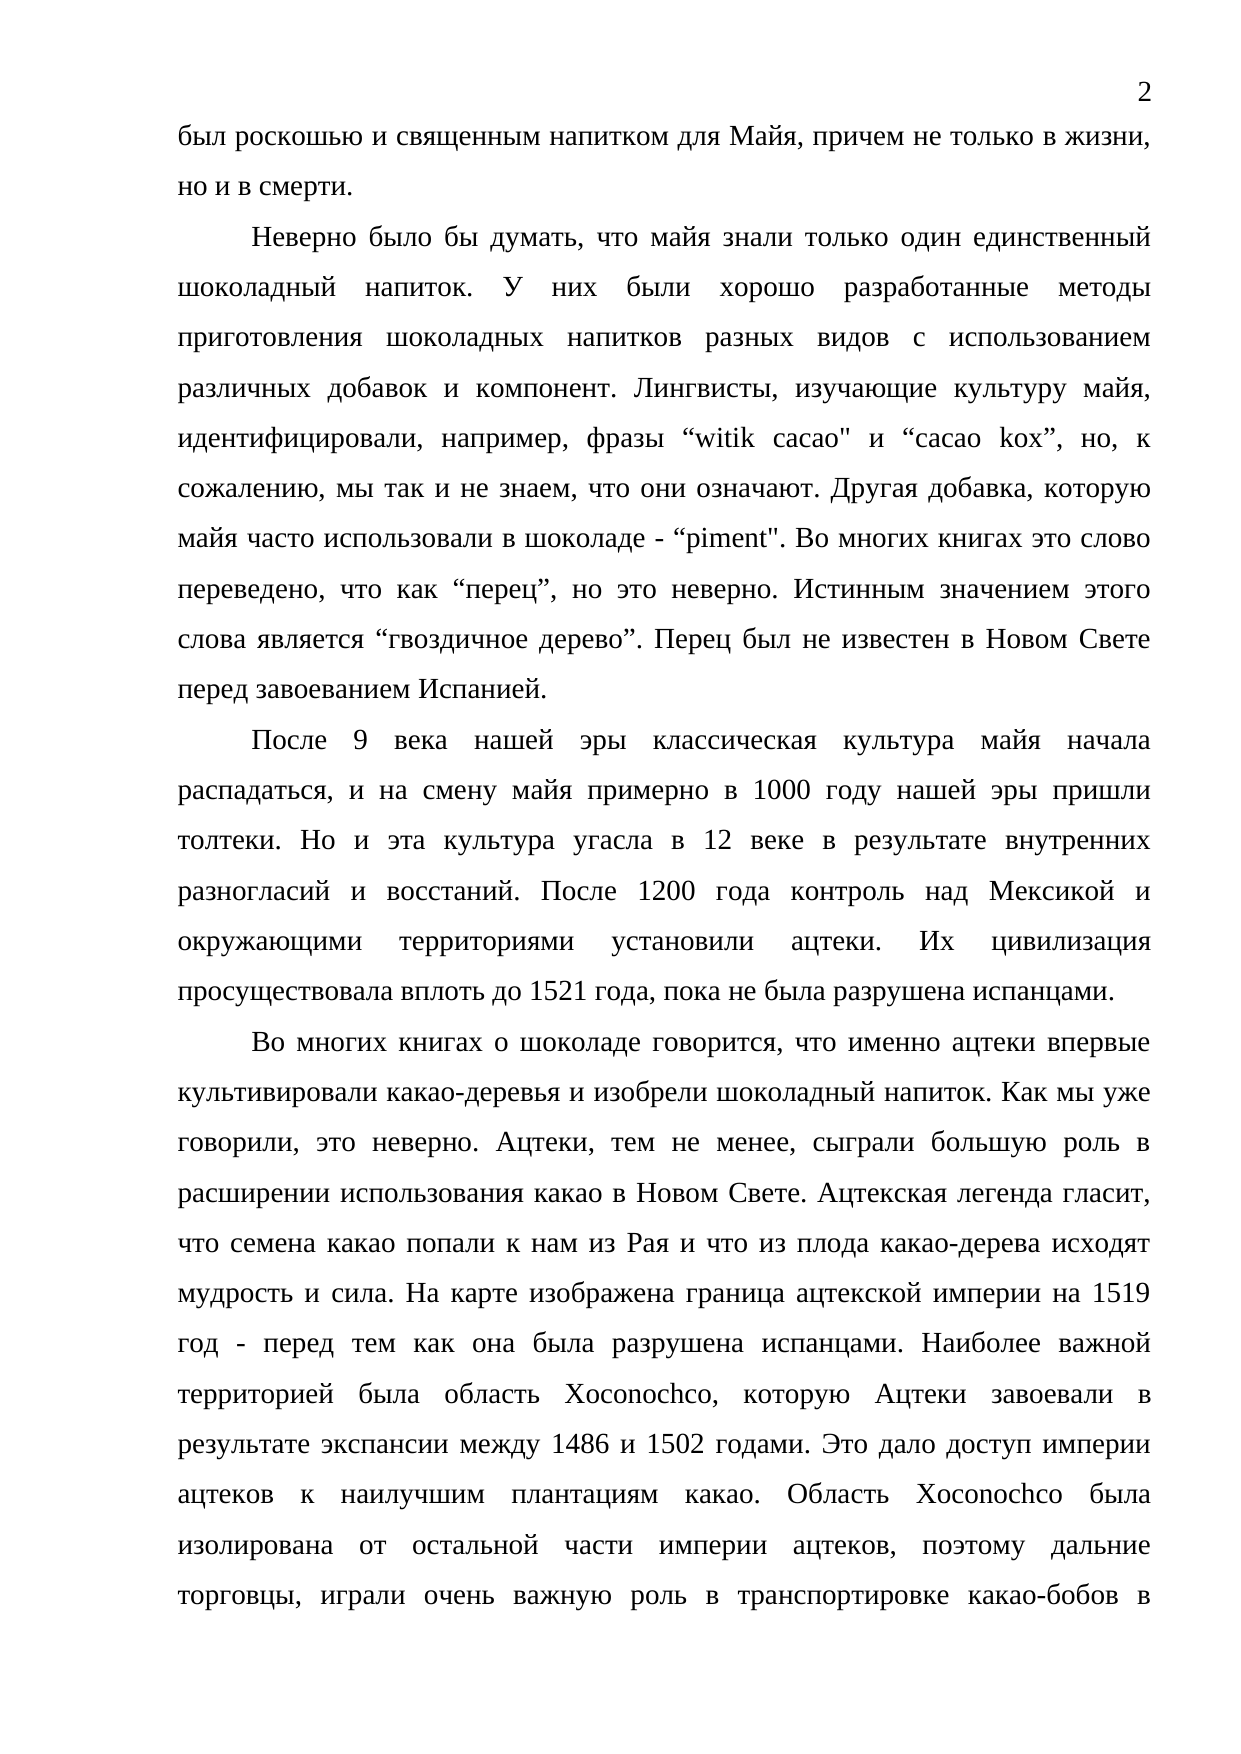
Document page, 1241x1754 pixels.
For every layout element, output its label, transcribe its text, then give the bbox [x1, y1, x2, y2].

text Неверно было бы думать, что майя знали только один единственный шоколадный напиток. У них были хорошо разработанные методы приготовления шоколадных напитков разных видов с использованием различных добавок и компонент. Лингвисты, изучающие культуру майя, идентифицировали, например, фразы “witik cacao" и “cacao kox”, но, к сожалению, мы так и не знаем, что они означают. Другая добавка, которую майя часто использовали в шоколаде - “piment". Во многих книгах это слово переведено, что как “перец”, но это неверно. Истинным значением этого слова является “гвоздичное дерево”. Перец был не известен в Новом Свете перед завоеванием Испанией. [177, 219, 1152, 705]
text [177, 118, 1152, 202]
text После 9 века нашей эры классическая культура майя начала распадаться, и на смену майя примерно в 1000 году нашей эры пришли толтеки. Но и эта культура угасла в 12 веке в результате внутренних разногласий и восстаний. После 1200 года контроль над Мексикой и окружающими территориями установили ацтеки. Их цивилизация просуществовала вплоть до 1521 года, пока не была разрушена испанцами. [177, 722, 1152, 1007]
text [177, 1024, 1152, 1611]
